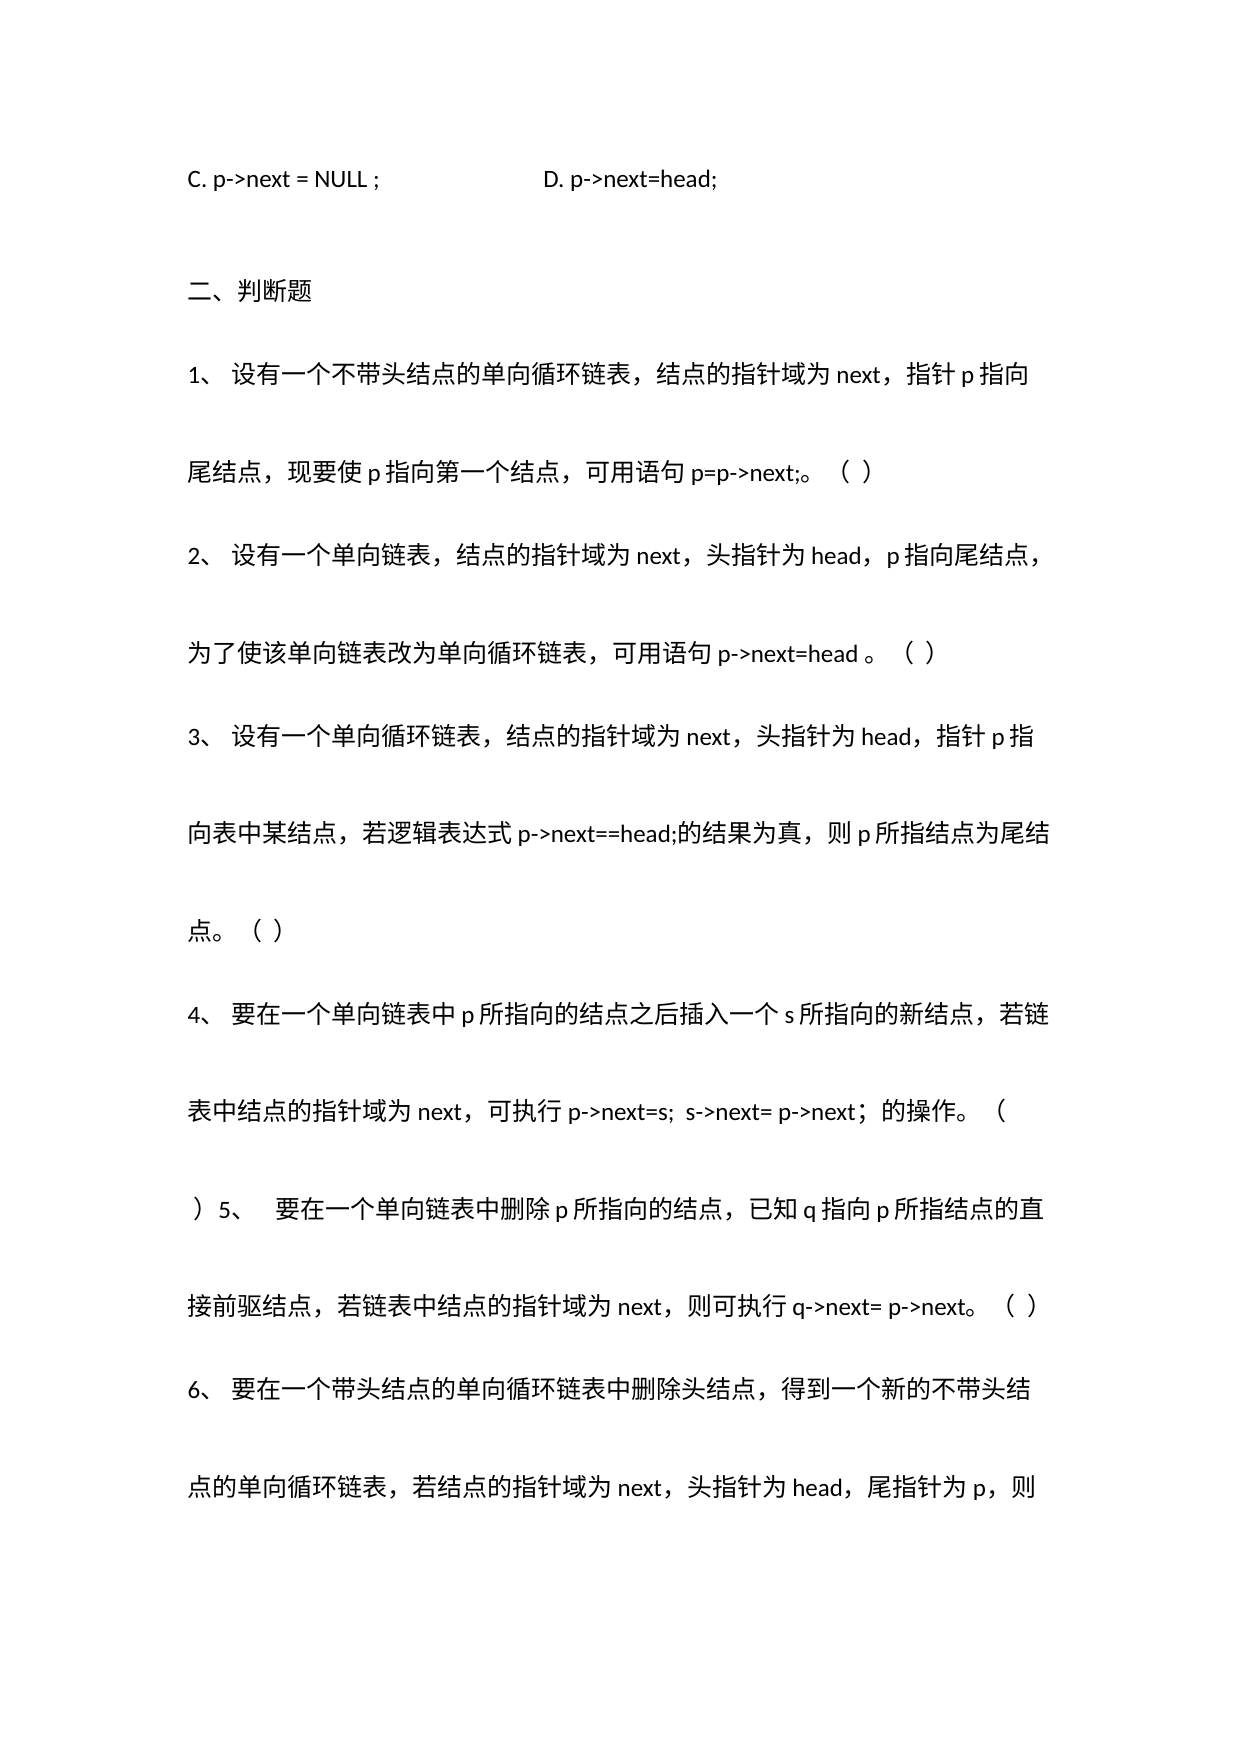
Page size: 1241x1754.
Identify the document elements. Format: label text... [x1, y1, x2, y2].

text C. p->next = NULL ; D. p->next=head; [187, 162, 1053, 194]
text 4、 要在一个单向链表中p所指向的结点之后插入一个s所指向的新结点，若链表中结点的指针域为next，可执行 p->next=s; s->next= p->next；的操作。（ ）5、 要在一个单向链表中删除p所指向的结点，已知q指向p所指结点的直接前驱结点，若链表中结点的指针域为next，则可执行q->next= p->next。（ ） [187, 980, 1053, 1337]
text 二、判断题 [187, 257, 1053, 322]
text 3、 设有一个单向循环链表，结点的指针域为next，头指针为head，指针p指向表中某结点，若逻辑表达式p->next==head;的结果为真，则p所指结点为尾结点。（ ） [187, 702, 1053, 962]
text 2、 设有一个单向链表，结点的指针域为next，头指针为head，p指向尾结点，为了使该单向链表改为单向循环链表，可用语句p->next=head 。（ ） [187, 521, 1053, 684]
text 1、 设有一个不带头结点的单向循环链表，结点的指针域为next，指针p指向尾结点，现要使p指向第一个结点，可用语句p=p->next;。（ ） [187, 341, 1053, 503]
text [187, 1356, 1053, 1518]
